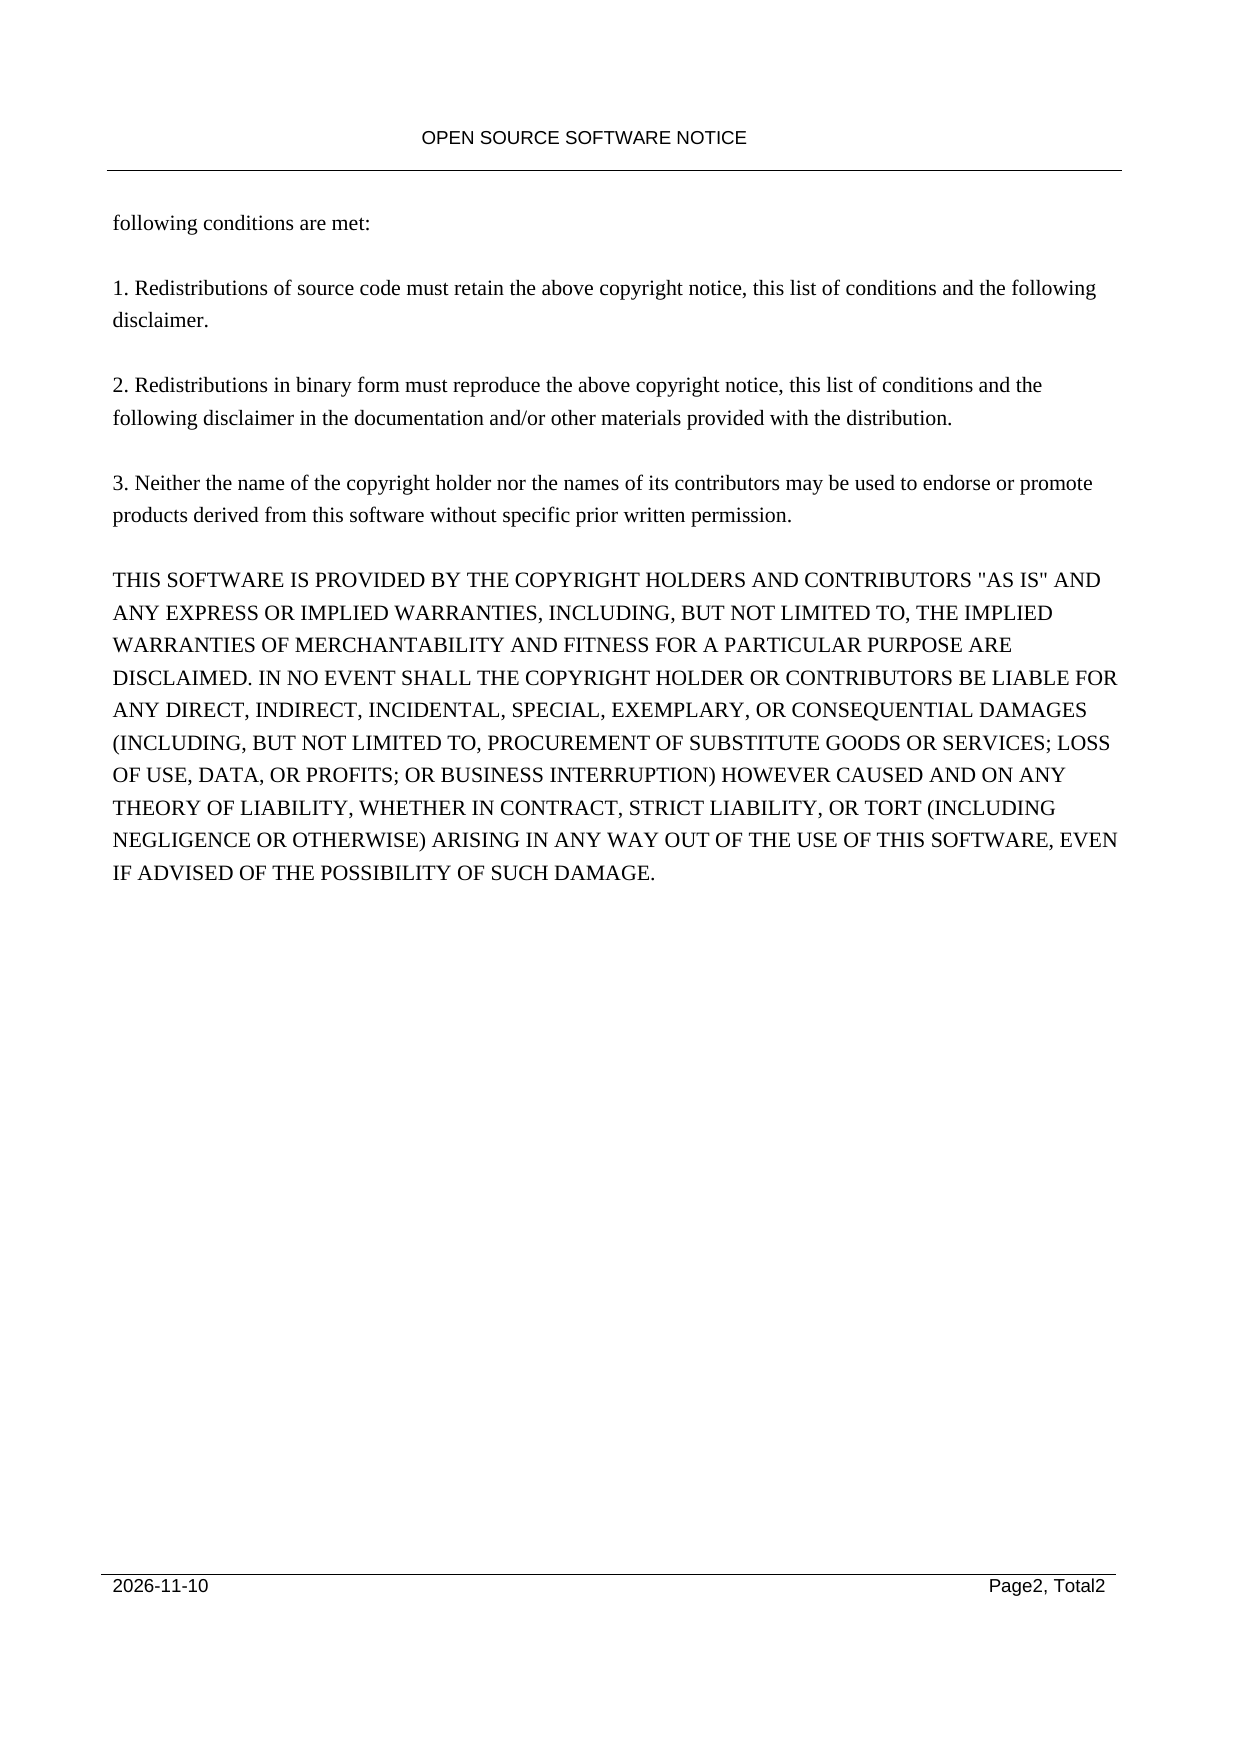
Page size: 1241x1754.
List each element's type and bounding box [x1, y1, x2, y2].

text [112, 206, 1128, 921]
